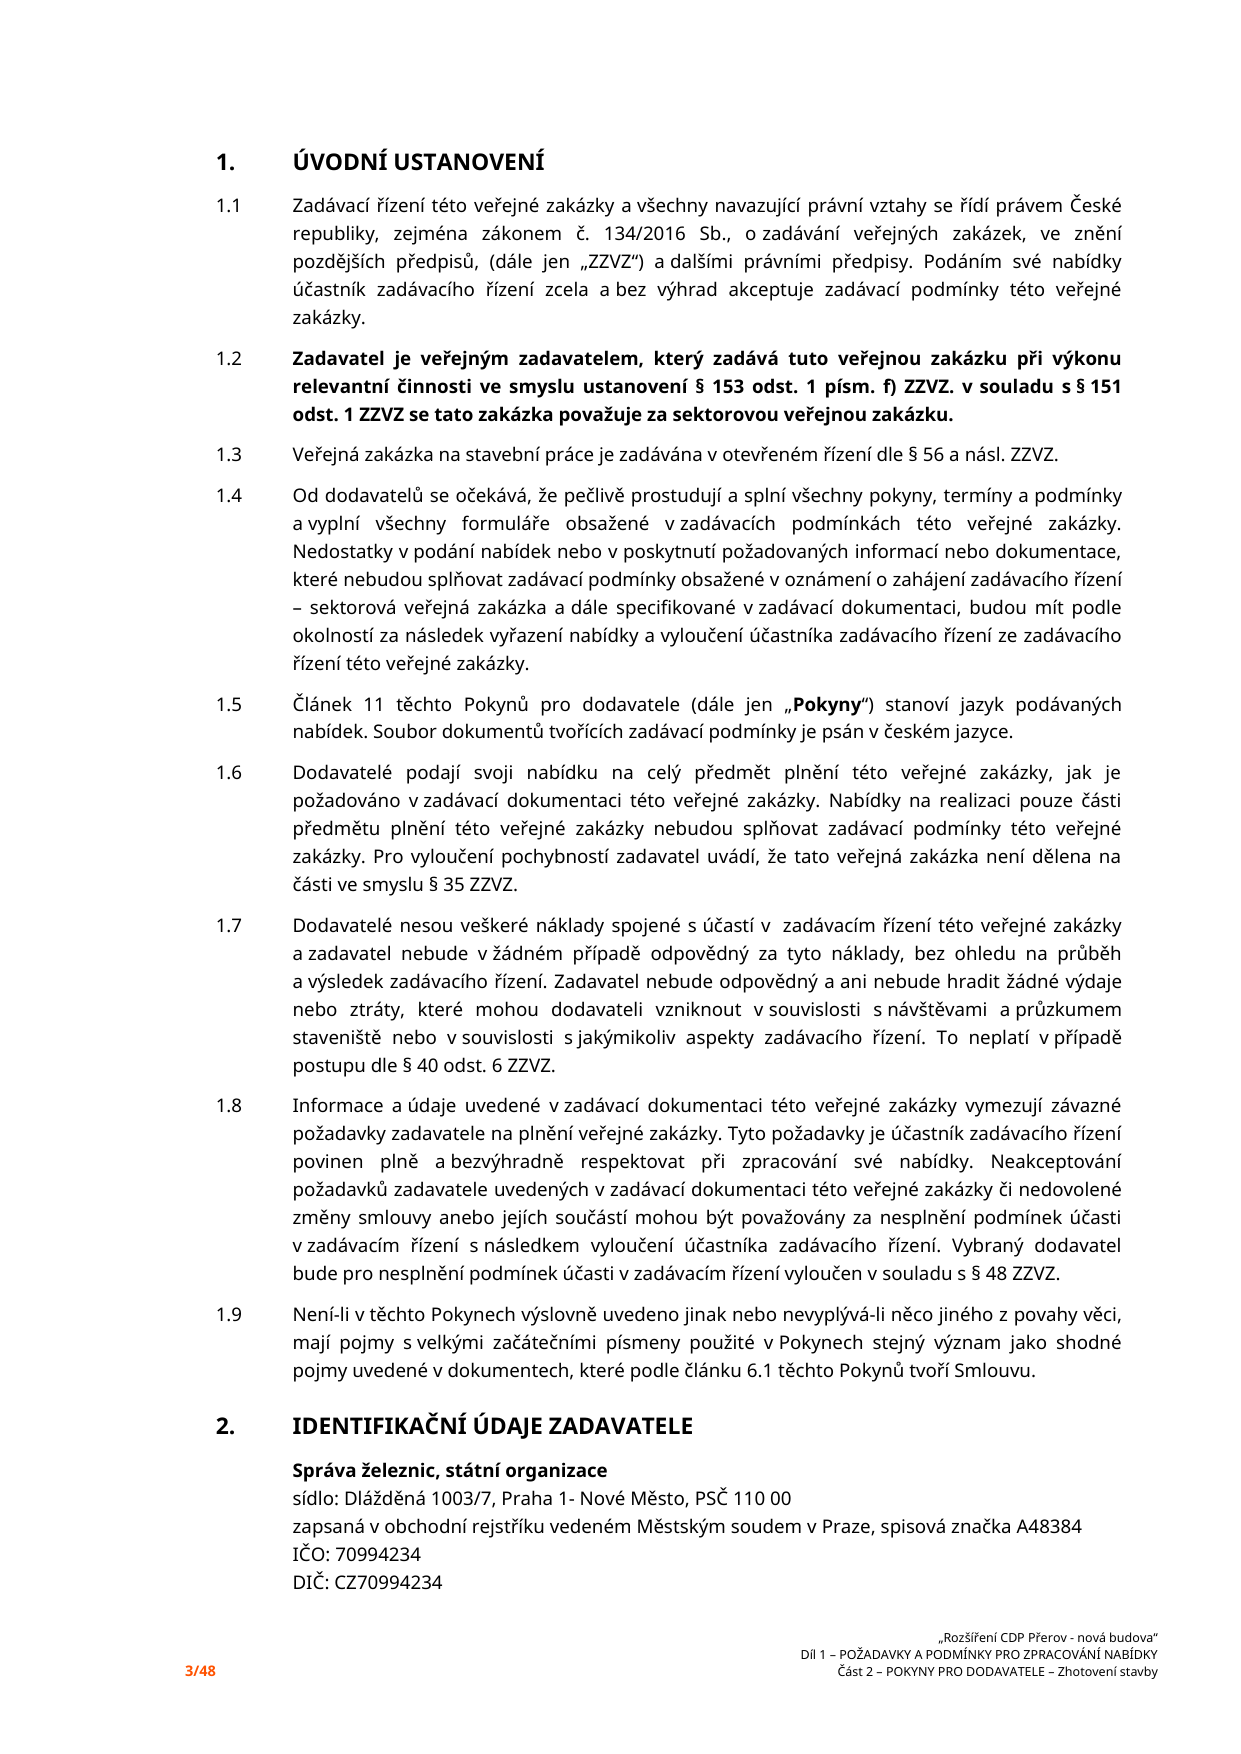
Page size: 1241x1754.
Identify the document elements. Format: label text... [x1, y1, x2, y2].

text zapsaná v obchodní rejstříku vedeném Městským soudem v Praze, spisová značka A48384 [292, 1513, 1122, 1539]
text Od dodavatelů se očekává, že pečlivě prostudují a splní všechny pokyny, termíny a podmínky a vyplní všechny formuláře obsažené v zadávacích podmínkách této veřejné zakázky. Nedostatky v podání nabídek nebo v poskytnutí požadovaných informací nebo dokumentace, které nebudou splňovat zadávací podmínky obsažené v oznámení o zahájení zadávacího řízení – sektorová veřejná zakázka a dále specifikované v zadávací dokumentaci, budou mít podle okolností za následek vyřazení nabídky a vyloučení účastníka zadávacího řízení ze zadávacího řízení této veřejné zakázky. [216, 482, 1122, 676]
text Informace a údaje uvedené v zadávací dokumentaci této veřejné zakázky vymezují závazné požadavky zadavatele na plnění veřejné zakázky. Tyto požadavky je účastník zadávacího řízení povinen plně a bezvýhradně respektovat při zpracování své nabídky. Neakceptování požadavků zadavatele uvedených v zadávací dokumentaci této veřejné zakázky či nedovolené změny smlouvy anebo jejích součástí mohou být považovány za nesplnění podmínek účasti v zadávacím řízení s následkem vyloučení účastníka zadávacího řízení. Vybraný dodavatel bude pro nesplnění podmínek účasti v zadávacím řízení vyloučen v souladu s § 48 ZZVZ. [216, 1093, 1122, 1286]
text DIČ: CZ70994234 [292, 1569, 1122, 1595]
text Dodavatelé nesou veškeré náklady spojené s účastí v zadávacím řízení této veřejné zakázky a zadavatel nebude v žádném případě odpovědný za tyto náklady, bez ohledu na průběh a výsledek zadávacího řízení. Zadavatel nebude odpovědný a ani nebude hradit žádné výdaje nebo ztráty, které mohou dodavateli vzniknout v souvislosti s návštěvami a průzkumem staveniště nebo v souvislosti s jakýmikoliv aspekty zadávacího řízení. To neplatí v případě postupu dle § 40 odst. 6 ZZVZ. [216, 912, 1122, 1078]
text Správa železnic, státní organizace [292, 1457, 1122, 1483]
text Veřejná zakázka na stavební práce je zadávána v otevřeném řízení dle § 56 a násl. ZZVZ. [216, 442, 1122, 467]
text ÚVODNÍ USTANOVENÍ [216, 146, 1122, 177]
text Zadávací řízení této veřejné zakázky a všechny navazující právní vztahy se řídí právem České republiky, zejména zákonem č. 134/2016 Sb., o zadávání veřejných zakázek, ve znění pozdějších předpisů, (dále jen „ZZVZ“) a dalšími právními předpisy. Podáním své nabídky účastník zadávacího řízení zcela a bez výhrad akceptuje zadávací podmínky této veřejné zakázky. [216, 192, 1122, 330]
text Zadavatel je veřejným zadavatelem, který zadává tuto veřejnou zakázku při výkonu relevantní činnosti ve smyslu ustanovení § 153 odst. 1 písm. f) ZZVZ. v souladu s § 151 odst. 1 ZZVZ se tato zakázka považuje za sektorovou veřejnou zakázku. [216, 345, 1122, 427]
text sídlo: Dlážděná 1003/7, Praha 1- Nové Město, PSČ 110 00 [292, 1485, 1122, 1511]
text Není-li v těchto Pokynech výslovně uvedeno jinak nebo nevyplývá-li něco jiného z povahy věci, mají pojmy s velkými začátečními písmeny použité v Pokynech stejný význam jako shodné pojmy uvedené v dokumentech, které podle článku 6.1 těchto Pokynů tvoří Smlouvu. [216, 1301, 1122, 1383]
text Článek 11 těchto Pokynů pro dodavatele (dále jen „Pokyny“) stanoví jazyk podávaných nabídek. Soubor dokumentů tvořících zadávací podmínky je psán v českém jazyce. [216, 691, 1122, 744]
text IDENTIFIKAČNÍ ÚDAJE ZADAVATELE [216, 1410, 1122, 1442]
text IČO: 70994234 [292, 1541, 1122, 1567]
text Dodavatelé podají svoji nabídku na celý předmět plnění této veřejné zakázky, jak je požadováno v zadávací dokumentaci této veřejné zakázky. Nabídky na realizaci pouze části předmětu plnění této veřejné zakázky nebudou splňovat zadávací podmínky této veřejné zakázky. Pro vyloučení pochybností zadavatel uvádí, že tato veřejná zakázka není dělena na části ve smyslu § 35 ZZVZ. [216, 759, 1122, 897]
